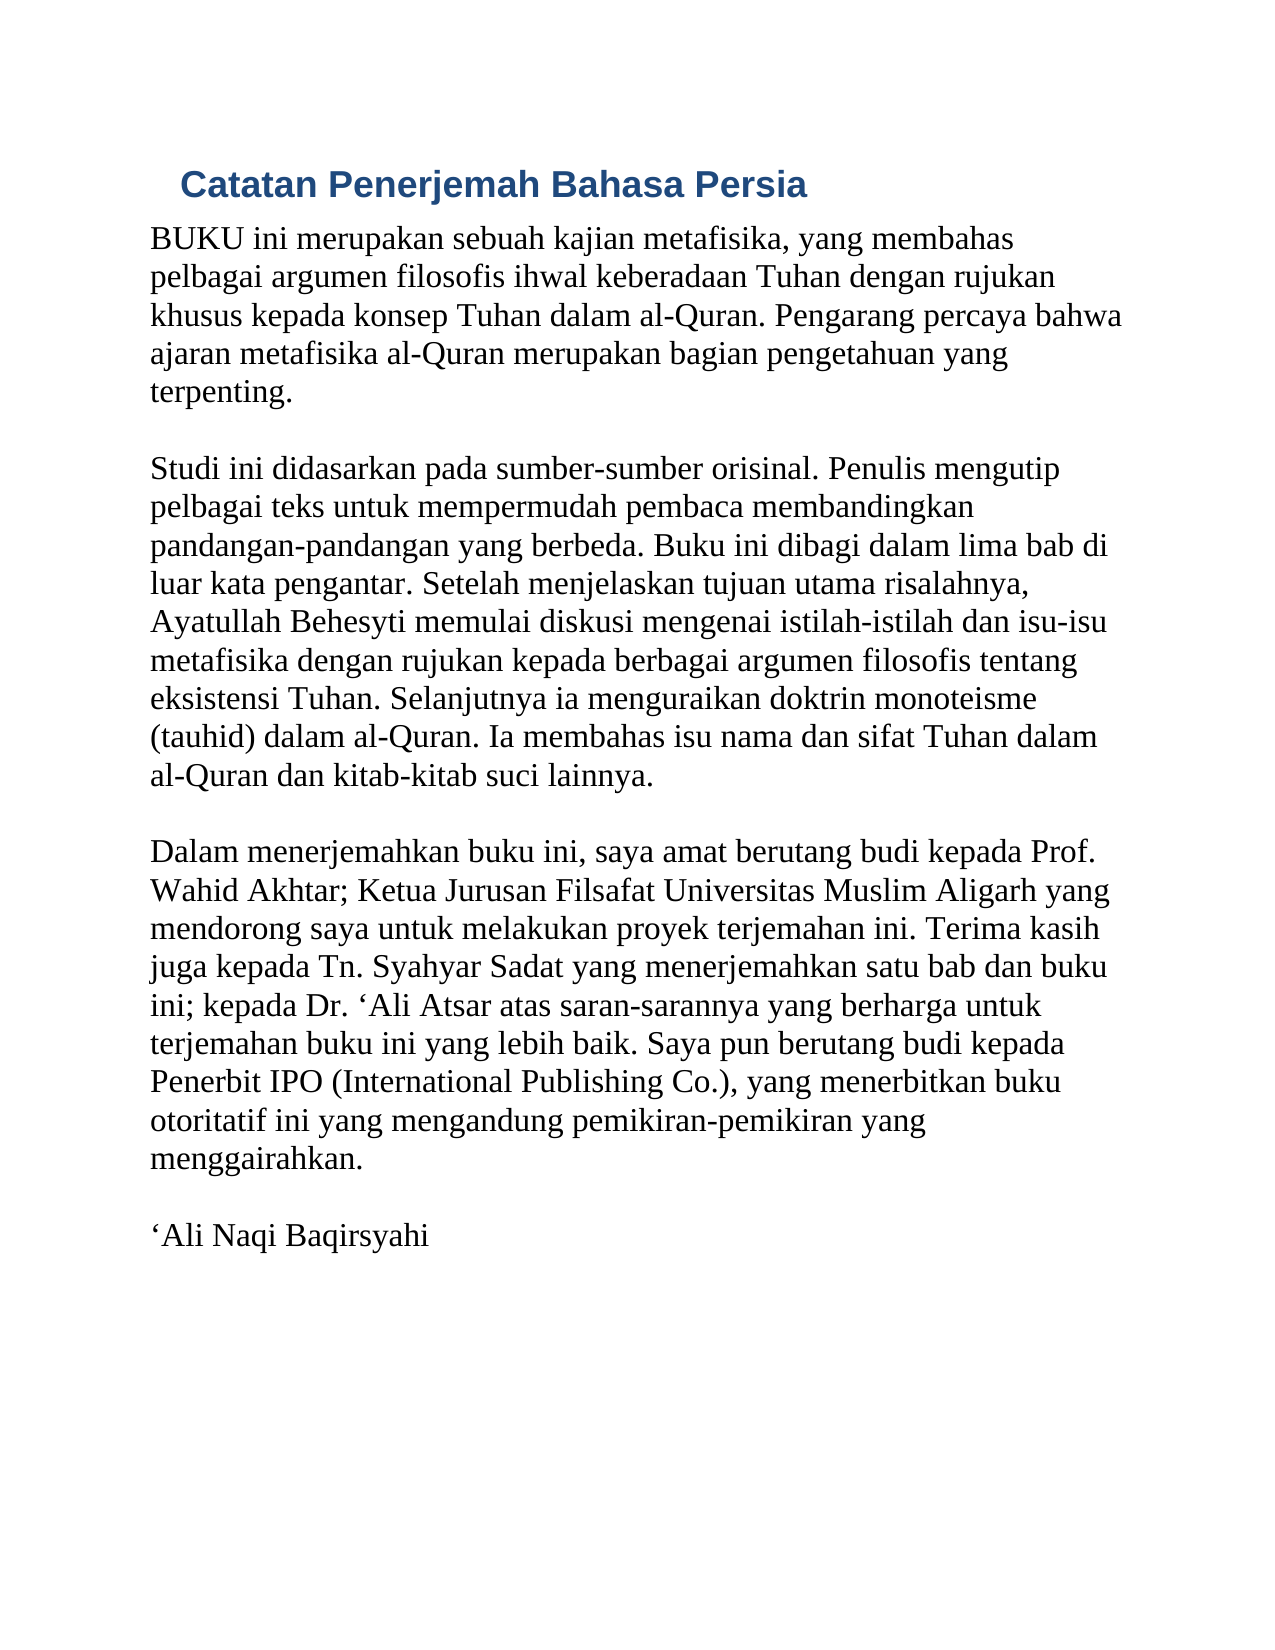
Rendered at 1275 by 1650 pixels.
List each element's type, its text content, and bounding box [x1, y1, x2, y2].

text Studi ini didasarkan pada sumber-sumber orisinal. Penulis mengutip pelbagai teks untuk mempermudah pembaca membandingkan pandangan-pandangan yang berbeda. Buku ini dibagi dalam lima bab di luar kata pengantar. Setelah menjelaskan tujuan utama risalahnya, Ayatullah Behesyti memulai diskusi mengenai istilah-istilah dan isu-isu metafisika dengan rujukan kepada berbagai argumen filosofis tentang eksistensi Tuhan. Selanjutnya ia menguraikan doktrin monoteisme (tauhid) dalam al-Quran. Ia membahas isu nama dan sifat Tuhan dalam al-Quran dan kitab-kitab suci lainnya. [150, 448, 1125, 793]
text ‘Ali Naqi Baqirsyahi [150, 1215, 1125, 1253]
text Dalam menerjemahkan buku ini, saya amat berutang budi kepada Prof. Wahid Akhtar; Ketua Jurusan Filsafat Universitas Muslim Aligarh yang mendorong saya untuk melakukan proyek terjemahan ini. Terima kasih juga kepada Tn. Syahyar Sadat yang menerjemahkan satu bab dan buku ini; kepada Dr. ‘Ali Atsar atas saran-sarannya yang berharga untuk terjemahan buku ini yang lebih baik. Saya pun berutang budi kepada Penerbit IPO (International Publishing Co.), yang menerbitkan buku otoritatif ini yang mengandung pemikiran-pemikiran yang menggairahkan. [150, 831, 1125, 1176]
text BUKU ini merupakan sebuah kajian metafisika, yang membahas pelbagai argumen filosofis ihwal keberadaan Tuhan dengan rujukan khusus kepada konsep Tuhan dalam al-Quran. Pengarang percaya bahwa ajaran metafisika al-Quran merupakan bagian pengetahuan yang terpenting. [150, 218, 1125, 410]
subtitle Catatan Penerjemah Bahasa Persia [150, 162, 1125, 206]
